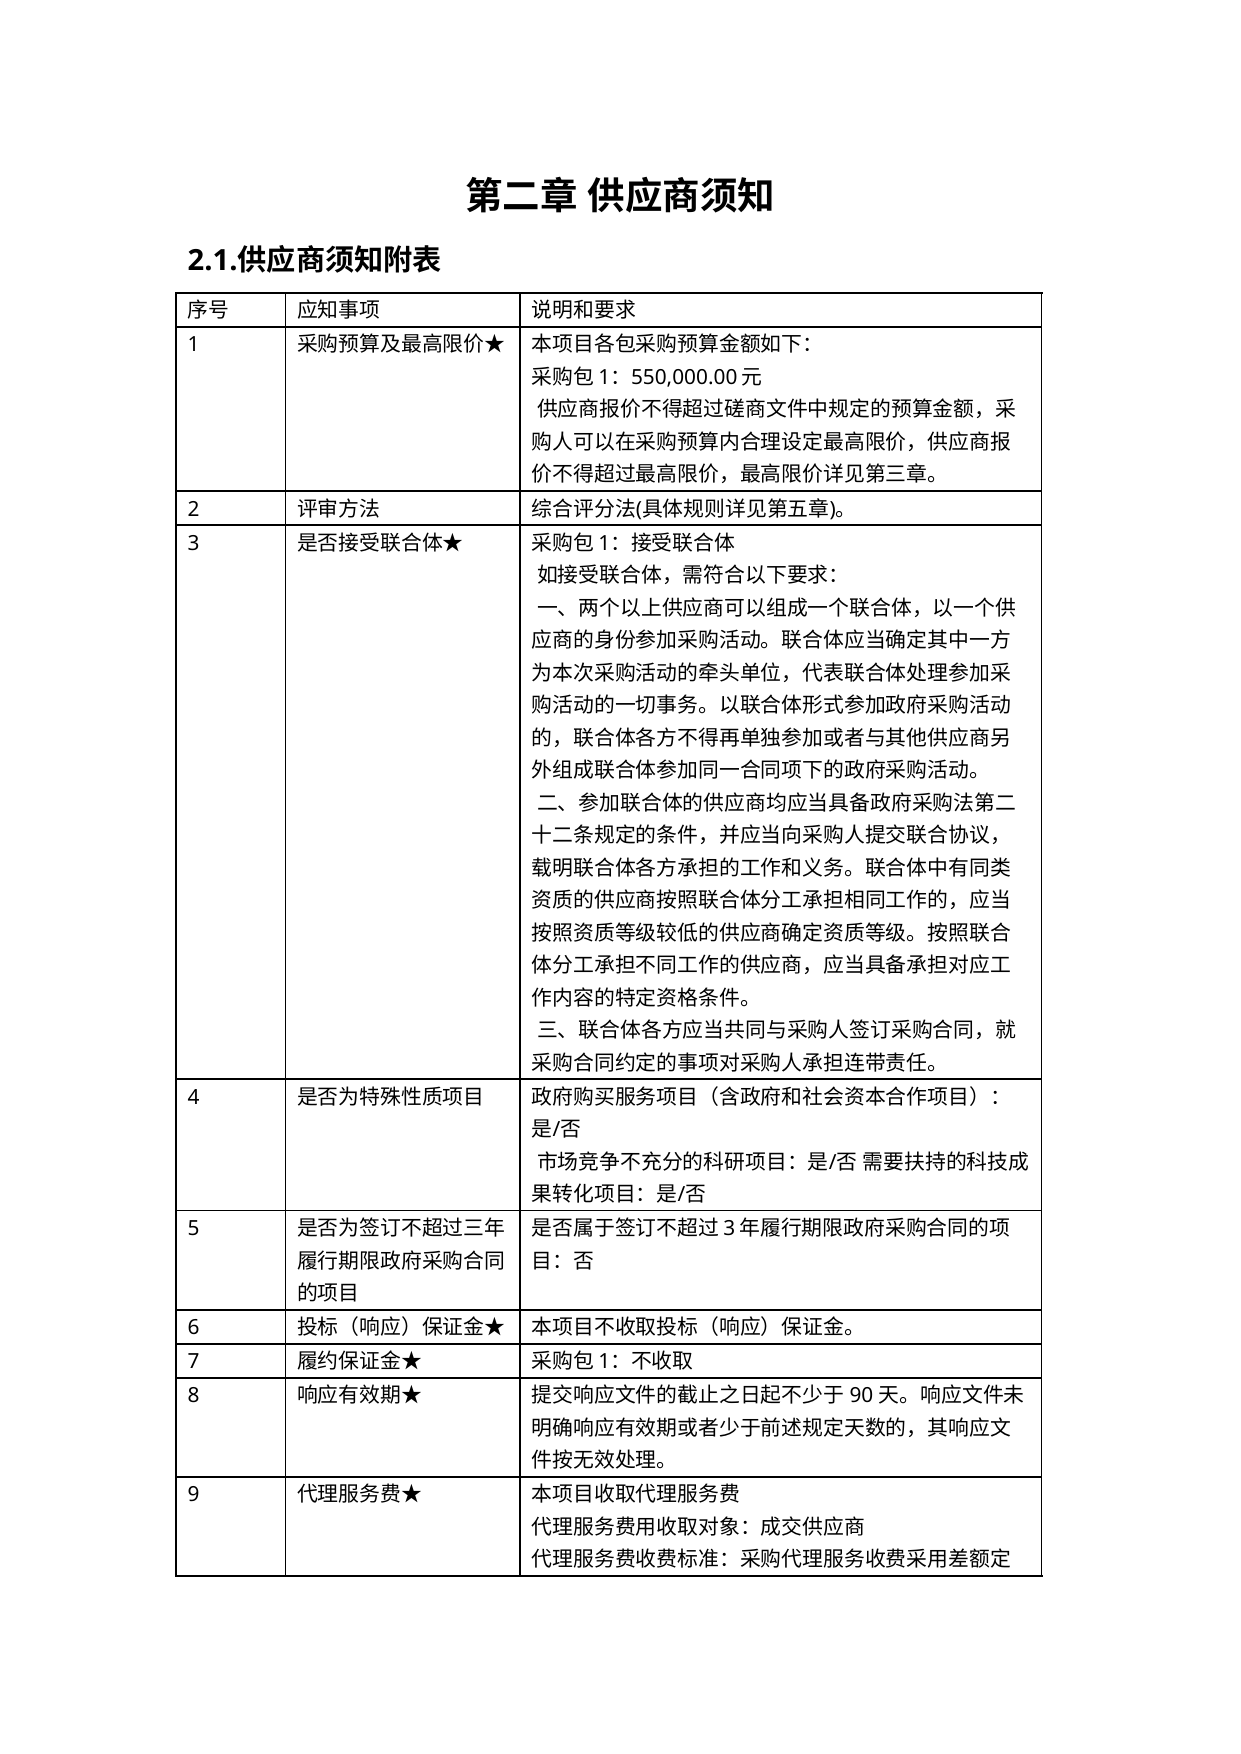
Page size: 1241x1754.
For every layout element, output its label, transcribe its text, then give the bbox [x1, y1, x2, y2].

table_cell 评审方法 [286, 492, 519, 524]
table_cell 是否接受联合体★ [286, 526, 519, 1078]
table_cell 8 [177, 1379, 285, 1476]
table_cell 4 [177, 1080, 285, 1210]
table_cell 5 [177, 1211, 285, 1309]
table_cell 是否为特殊性质项目 [286, 1080, 519, 1210]
table_cell 3 [177, 526, 285, 1078]
table_cell 响应有效期★ [286, 1379, 519, 1476]
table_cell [521, 1478, 1041, 1575]
table_cell 采购预算及最高限价★ [286, 328, 519, 490]
table_header 应知事项 [286, 294, 519, 326]
table_cell 是否为签订不超过三年履行期限政府采购合同的项目 [286, 1211, 519, 1309]
table_cell 代理服务费★ [286, 1478, 519, 1575]
table_cell 7 [177, 1345, 285, 1377]
table_cell 1 [177, 328, 285, 490]
table_cell 投标（响应）保证金★ [286, 1311, 519, 1343]
table_cell 是否属于签订不超过3年履行期限政府采购合同的项目：否 [521, 1211, 1041, 1309]
table_cell 9 [177, 1478, 285, 1575]
table_cell 2 [177, 492, 285, 524]
text 2.1.供应商须知附表 [187, 227, 1053, 292]
table_cell 6 [177, 1311, 285, 1343]
table_cell 采购包1：不收取 [521, 1345, 1041, 1377]
table_cell 综合评分法(具体规则详见第五章)。 [521, 492, 1041, 524]
table_cell 本项目各包采购预算金额如下： 采购包1：550,000.00元 供应商报价不得超过磋商文件中规定的预算金额，采购人可以在采购预算内合理设定最高限价，供应商报价不得超过最高限价，最高限价详见第三章。 [521, 328, 1041, 490]
table_cell 政府购买服务项目（含政府和社会资本合作项目）：是/否 市场竞争不充分的科研项目：是/否 需要扶持的科技成果转化项目：是/否 [521, 1080, 1041, 1210]
table_header 序号 [177, 294, 285, 326]
table_cell 采购包1：接受联合体 如接受联合体，需符合以下要求： 一、两个以上供应商可以组成一个联合体，以一个供应商的身份参加采购活动。联合体应当确定其中一方为本次采购活动的牵头单位，代表联合体处理参加采购活动的一切事务。以联合体形式参加政府采购活动的，联合体各方不得再单独参加或者与其他供应商另外组成联合体参加同一合同项下的政府采购活动。 二、参加联合体的供应商均应当具备政府采购法第二十二条规定的条件，并应当向采购人提交联合协议，载明联合体各方承担的工作和义务。联合体中有同类资质的供应商按照联合体分工承担相同工作的，应当按照资质等级较低的供应商确定资质等级。按照联合体分工承担不同工作的供应商，应当具备承担对应工作内容的特定资格条件。 三、联合体各方应当共同与采购人签订采购合同，就采购合同约定的事项对采购人承担连带责任。 [521, 526, 1041, 1078]
text 第二章 供应商须知 [187, 162, 1053, 227]
table_cell 提交响应文件的截止之日起不少于 90 天。响应文件未明确响应有效期或者少于前述规定天数的，其响应文件按无效处理。 [521, 1379, 1041, 1476]
table_cell 本项目不收取投标（响应）保证金。 [521, 1311, 1041, 1343]
table_cell 履约保证金★ [286, 1345, 519, 1377]
table_header 说明和要求 [521, 294, 1041, 326]
